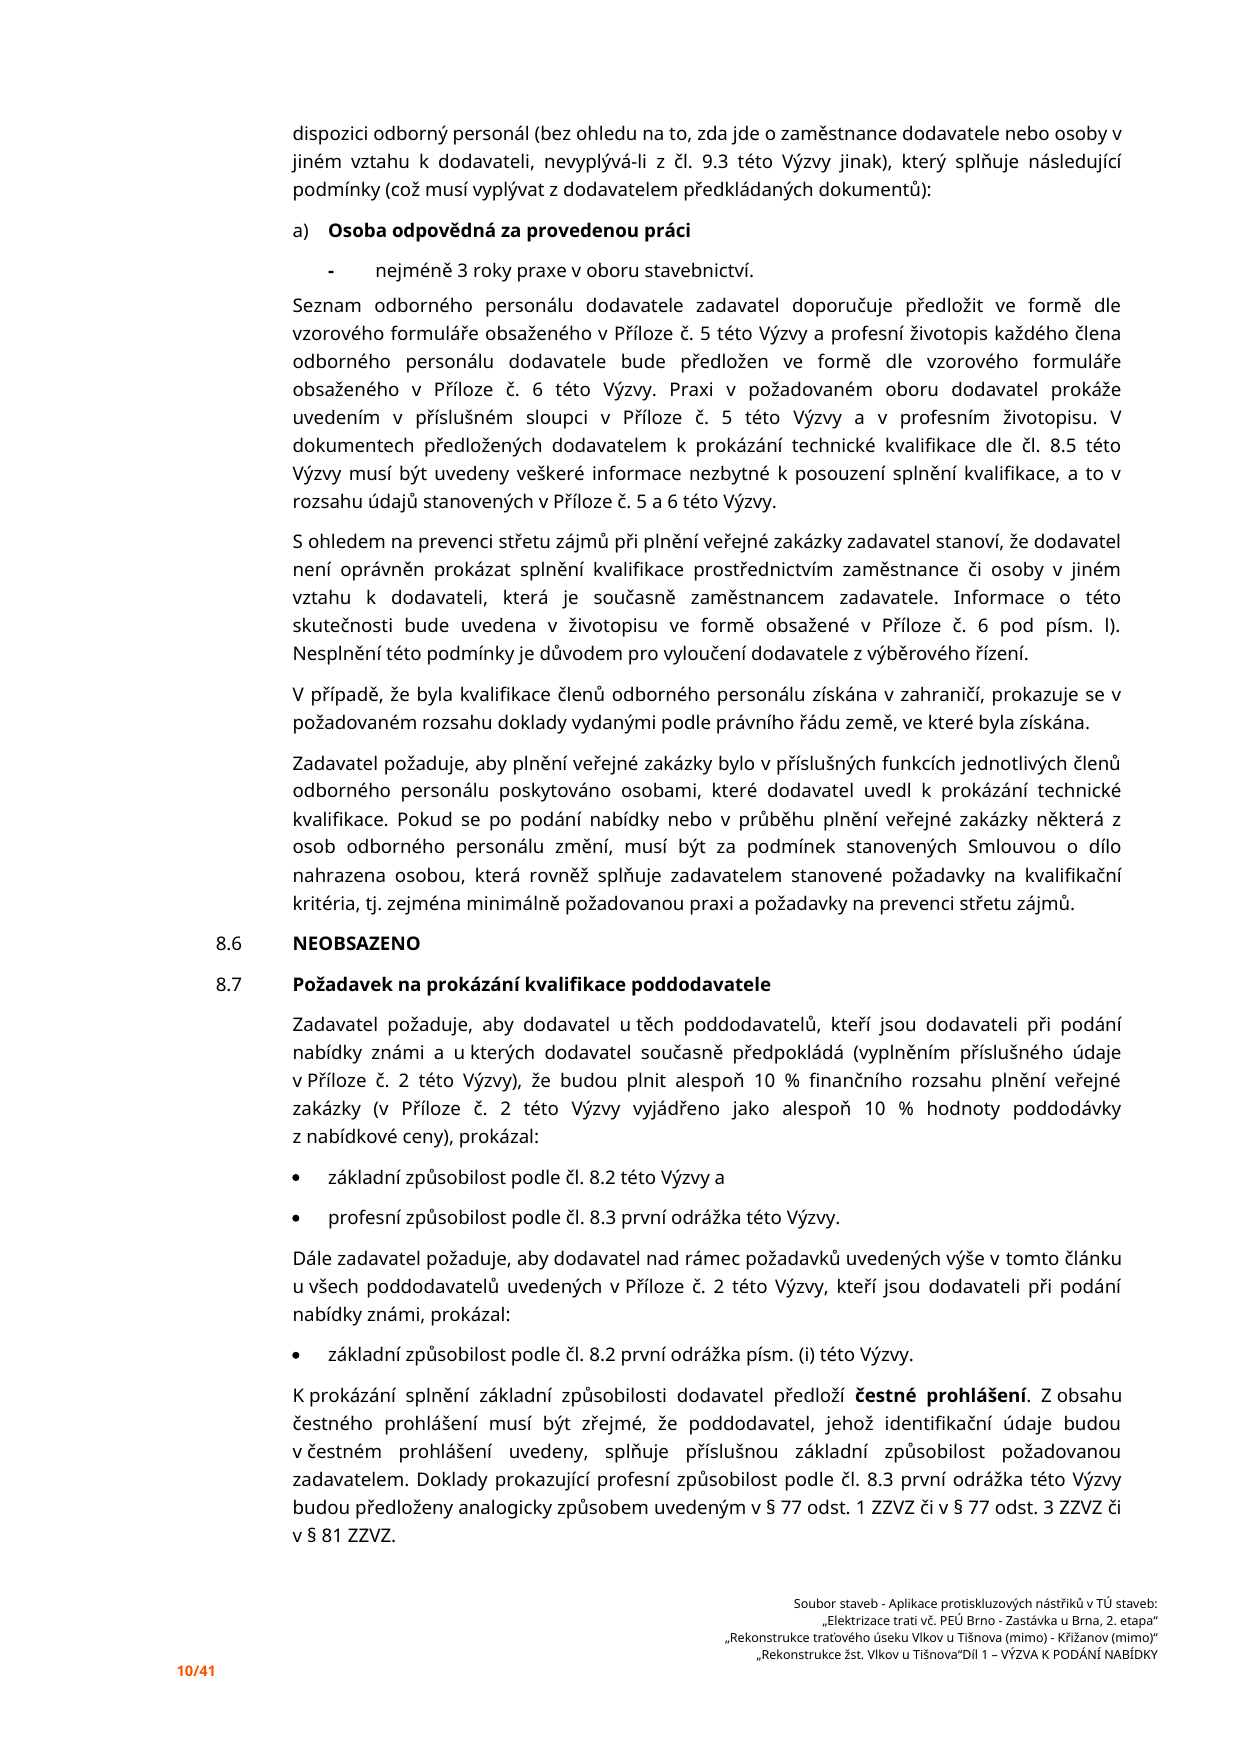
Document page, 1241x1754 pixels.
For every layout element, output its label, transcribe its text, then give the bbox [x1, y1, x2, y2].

list Osoba odpovědná za provedenou práci [292, 217, 1122, 243]
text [292, 121, 1122, 202]
text V případě, že byla kvalifikace členů odborného personálu získána v zahraničí, prokazuje se v požadovaném rozsahu doklady vydanými podle právního řádu země, ve které byla získána. [292, 681, 1122, 735]
text základní způsobilost podle čl. 8.2 první odrážka písm. (i) této Výzvy. [292, 1342, 1122, 1367]
text S ohledem na prevenci střetu zájmů při plnění veřejné zakázky zadavatel stanoví, že dodavatel není oprávněn prokázat splnění kvalifikace prostřednictvím zaměstnance či osoby v jiném vztahu k dodavateli, která je současně zaměstnancem zadavatele. Informace o této skutečnosti bude uvedena v životopisu ve formě obsažené v Příloze č. 6 pod písm. l). Nesplnění této podmínky je důvodem pro vyloučení dodavatele z výběrového řízení. [292, 529, 1122, 666]
text NEOBSAZENO [216, 930, 1122, 956]
text Zadavatel požaduje, aby dodavatel u těch poddodavatelů, kteří jsou dodavateli při podání nabídky známi a u kterých dodavatel současně předpokládá (vyplněním příslušného údaje v Příloze č. 2 této Výzvy), že budou plnit alespoň 10 % finančního rozsahu plnění veřejné zakázky (v Příloze č. 2 této Výzvy vyjádřeno jako alespoň 10 % hodnoty poddodávky z nabídkové ceny), prokázal: [292, 1011, 1122, 1149]
text Požadavek na prokázání kvalifikace poddodavatele [216, 971, 1122, 996]
text profesní způsobilost podle čl. 8.3 první odrážka této Výzvy. [292, 1204, 1122, 1230]
text nejméně 3 roky praxe v oboru stavebnictví. [328, 258, 1122, 283]
text Seznam odborného personálu dodavatele zadavatel doporučuje předložit ve formě dle vzorového formuláře obsaženého v Příloze č. 5 této Výzvy a profesní životopis každého člena odborného personálu dodavatele bude předložen ve formě dle vzorového formuláře obsaženého v Příloze č. 6 této Výzvy. Praxi v požadovaném oboru dodavatel prokáže uvedením v příslušném sloupci v Příloze č. 5 této Výzvy a v profesním životopisu. V dokumentech předložených dodavatelem k prokázání technické kvalifikace dle čl. 8.5 této Výzvy musí být uvedeny veškeré informace nezbytné k posouzení splnění kvalifikace, a to v rozsahu údajů stanovených v Příloze č. 5 a 6 této Výzvy. [292, 292, 1122, 514]
text Dále zadavatel požaduje, aby dodavatel nad rámec požadavků uvedených výše v tomto článku u všech poddodavatelů uvedených v Příloze č. 2 této Výzvy, kteří jsou dodavateli při podání nabídky známi, prokázal: [292, 1245, 1122, 1327]
text K prokázání splnění základní způsobilosti dodavatel předloží čestné prohlášení. Z obsahu čestného prohlášení musí být zřejmé, že poddodavatel, jehož identifikační údaje budou v čestném prohlášení uvedeny, splňuje příslušnou základní způsobilost požadovanou zadavatelem. Doklady prokazující profesní způsobilost podle čl. 8.3 první odrážka této Výzvy budou předloženy analogicky způsobem uvedeným v § 77 odst. 1 ZZVZ či v § 77 odst. 3 ZZVZ či v § 81 ZZVZ. [292, 1382, 1122, 1548]
text základní způsobilost podle čl. 8.2 této Výzvy a [292, 1164, 1122, 1189]
text Zadavatel požaduje, aby plnění veřejné zakázky bylo v příslušných funkcích jednotlivých členů odborného personálu poskytováno osobami, které dodavatel uvedl k prokázání technické kvalifikace. Pokud se po podání nabídky nebo v průběhu plnění veřejné zakázky některá z osob odborného personálu změní, musí být za podmínek stanovených Smlouvou o dílo nahrazena osobou, která rovněž splňuje zadavatelem stanovené požadavky na kvalifikační kritéria, tj. zejména minimálně požadovanou praxi a požadavky na prevenci střetu zájmů. [292, 750, 1122, 915]
